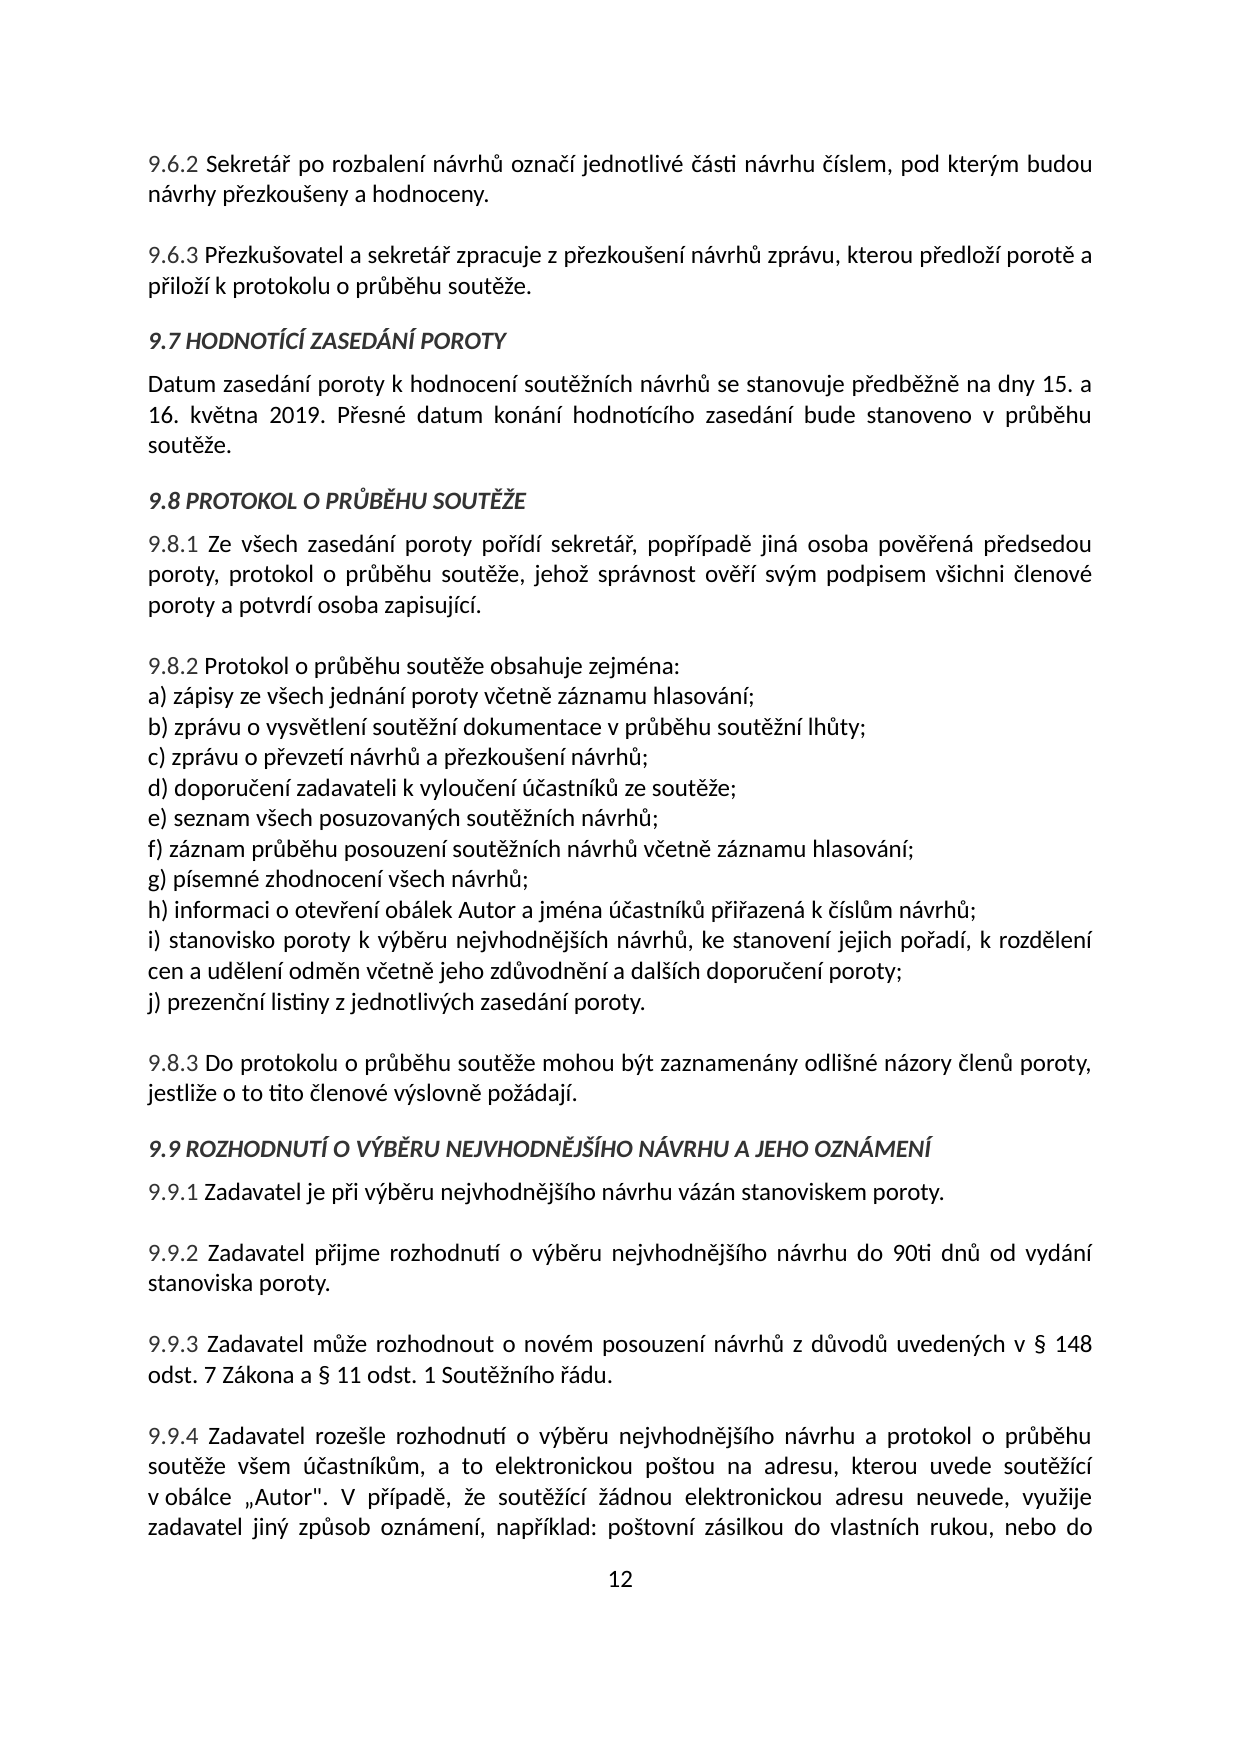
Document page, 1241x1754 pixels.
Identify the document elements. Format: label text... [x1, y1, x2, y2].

text a) zápisy ze všech jednání poroty včetně záznamu hlasování; [148, 681, 1092, 711]
text 9.6.3 Přezkušovatel a sekretář zpracuje z přezkoušení návrhů zprávu, kterou předloží porotě a přiloží k protokolu o průběhu soutěže. [148, 239, 1092, 300]
subtitle 9.7 HODNOTÍCÍ ZASEDÁNÍ POROTY [148, 325, 1092, 356]
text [148, 1420, 1092, 1542]
text 9.6.2 Sekretář po rozbalení návrhů označí jednotlivé části návrhu číslem, pod kterým budou návrhy přezkoušeny a hodnoceny. [148, 148, 1092, 209]
subtitle 9.9 ROZHODNUTÍ O VÝBĚRU NEJVHODNĚJŠÍHO NÁVRHU A JEHO OZNÁMENÍ [148, 1133, 1092, 1163]
text 9.9.3 Zadavatel může rozhodnout o novém posouzení návrhů z důvodů uvedených v § 148 odst. 7 Zákona a § 11 odst. 1 Soutěžního řádu. [148, 1328, 1092, 1389]
text 9.8.3 Do protokolu o průběhu soutěže mohou být zaznamenány odlišné názory členů poroty, jestliže o to tito členové výslovně požádají. [148, 1047, 1092, 1108]
text Datum zasedání poroty k hodnocení soutěžních návrhů se stanovuje předběžně na dny 15. a 16. května 2019. Přesné datum konání hodnotícího zasedání bude stanoveno v průběhu soutěže. [148, 368, 1092, 460]
text 9.8.2 Protokol o průběhu soutěže obsahuje zejména: [148, 650, 1092, 681]
subtitle 9.8 PROTOKOL O PRŮBĚHU SOUTĚŽE [148, 485, 1092, 515]
text f) záznam průběhu posouzení soutěžních návrhů včetně záznamu hlasování; [148, 833, 1092, 864]
text g) písemné zhodnocení všech návrhů; [148, 864, 1092, 894]
text 9.9.2 Zadavatel přijme rozhodnutí o výběru nejvhodnějšího návrhu do 90ti dnů od vydání stanoviska poroty. [148, 1237, 1092, 1298]
text 9.9.1 Zadavatel je při výběru nejvhodnějšího návrhu vázán stanoviskem poroty. [148, 1176, 1092, 1206]
text c) zprávu o převzetí návrhů a přezkoušení návrhů; [148, 742, 1092, 772]
text h) informaci o otevření obálek Autor a jména účastníků přiřazená k číslům návrhů; [148, 894, 1092, 925]
text 9.8.1 Ze všech zasedání poroty pořídí sekretář, popřípadě jiná osoba pověřená předsedou poroty, protokol o průběhu soutěže, jehož správnost ověří svým podpisem všichni členové poroty a potvrdí osoba zapisující. [148, 528, 1092, 619]
text i) stanovisko poroty k výběru nejvhodnějších návrhů, ke stanovení jejich pořadí, k rozdělení cen a udělení odměn včetně jeho zdůvodnění a dalších doporučení poroty; [148, 925, 1092, 986]
text e) seznam všech posuzovaných soutěžních návrhů; [148, 803, 1092, 833]
text d) doporučení zadavateli k vyloučení účastníků ze soutěže; [148, 772, 1092, 803]
text j) prezenční listiny z jednotlivých zasedání poroty. [148, 986, 1092, 1016]
text b) zprávu o vysvětlení soutěžní dokumentace v průběhu soutěžní lhůty; [148, 711, 1092, 742]
